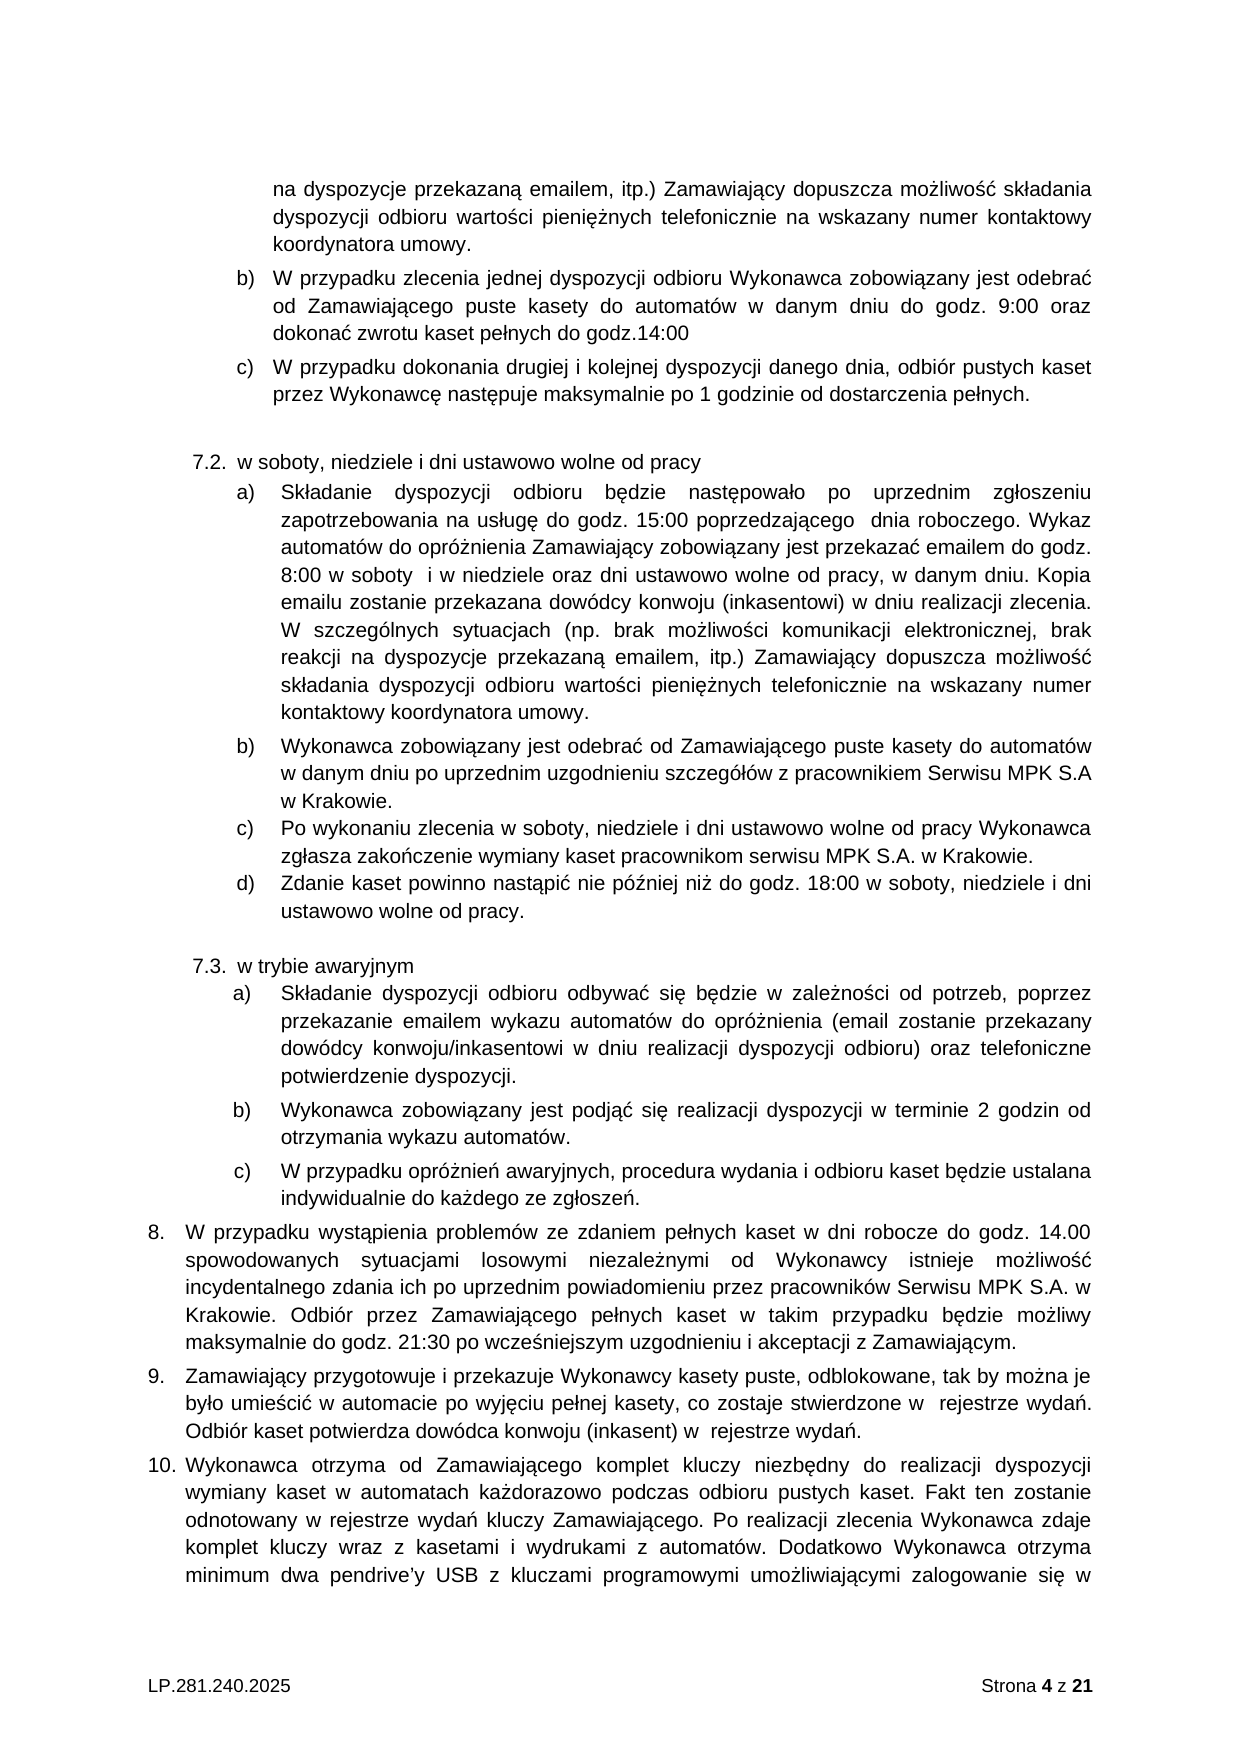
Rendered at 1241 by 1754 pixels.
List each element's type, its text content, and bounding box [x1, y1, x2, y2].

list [148, 1452, 1092, 1586]
list W przypadku zlecenia jednej dyspozycji odbioru Wykonawca zobowiązany jest odebrać od Zamawiającego puste kasety do automatów w danym dniu do godz. 9:00 oraz dokonać zwrotu kaset pełnych do godz.14:00 [236, 266, 1092, 345]
list W przypadku opróżnień awaryjnych, procedura wydania i odbioru kaset będzie ustalana indywidualnie do każdego ze zgłoszeń. [251, 1159, 1092, 1210]
list w trybie awaryjnym [192, 954, 1092, 978]
list Zdanie kaset powinno nastąpić nie później niż do godz. 18:00 w soboty, niedziele i dni ustawowo wolne od pracy. [236, 871, 1092, 923]
list W przypadku dokonania drugiej i kolejnej dyspozycji danego dnia, odbiór pustych kaset przez Wykonawcę następuje maksymalnie po 1 godzinie od dostarczenia pełnych. [236, 355, 1092, 406]
list Zamawiający przygotowuje i przekazuje Wykonawcy kasety puste, odblokowane, tak by można je było umieścić w automacie po wyjęciu pełnej kasety, co zostaje stwierdzone w rejestrze wydań. Odbiór kaset potwierdza dowódca konwoju (inkasent) w rejestrze wydań. [148, 1364, 1092, 1443]
list Składanie dyspozycji odbioru będzie następowało po uprzednim zgłoszeniu zapotrzebowania na usługę do godz. 15:00 poprzedzającego dnia roboczego. Wykaz automatów do opróżnienia Zamawiający zobowiązany jest przekazać emailem do godz. 8:00 w soboty i w niedziele oraz dni ustawowo wolne od pracy, w danym dniu. Kopia emailu zostanie przekazana dowódcy konwoju (inkasentowi) w dniu realizacji zlecenia. W szczególnych sytuacjach (np. brak możliwości komunikacji elektronicznej, brak reakcji na dyspozycje przekazaną emailem, itp.) Zamawiający dopuszcza możliwość składania dyspozycji odbioru wartości pieniężnych telefonicznie na wskazany numer kontaktowy koordynatora umowy. [236, 480, 1092, 724]
list Wykonawca zobowiązany jest odebrać od Zamawiającego puste kasety do automatów w danym dniu po uprzednim uzgodnieniu szczegółów z pracownikiem Serwisu MPK S.A w Krakowie. [236, 734, 1092, 813]
list W przypadku wystąpienia problemów ze zdaniem pełnych kaset w dni robocze do godz. 14.00 spowodowanych sytuacjami losowymi niezależnymi od Wykonawcy istnieje możliwość incydentalnego zdania ich po uprzednim powiadomieniu przez pracowników Serwisu MPK S.A. w Krakowie. Odbiór przez Zamawiającego pełnych kaset w takim przypadku będzie możliwy maksymalnie do godz. 21:30 po wcześniejszym uzgodnieniu i akceptacji z Zamawiającym. [148, 1220, 1092, 1354]
list w soboty, niedziele i dni ustawowo wolne od pracy [192, 450, 1092, 474]
list Po wykonaniu zlecenia w soboty, niedziele i dni ustawowo wolne od pracy Wykonawca zgłasza zakończenie wymiany kaset pracownikom serwisu MPK S.A. w Krakowie. [236, 816, 1092, 868]
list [236, 177, 1092, 256]
list Składanie dyspozycji odbioru odbywać się będzie w zależności od potrzeb, poprzez przekazanie emailem wykazu automatów do opróżnienia (email zostanie przekazany dowódcy konwoju/inkasentowi w dniu realizacji dyspozycji odbioru) oraz telefoniczne potwierdzenie dyspozycji. [251, 981, 1092, 1088]
list Wykonawca zobowiązany jest podjąć się realizacji dyspozycji w terminie 2 godzin od otrzymania wykazu automatów. [251, 1097, 1092, 1149]
